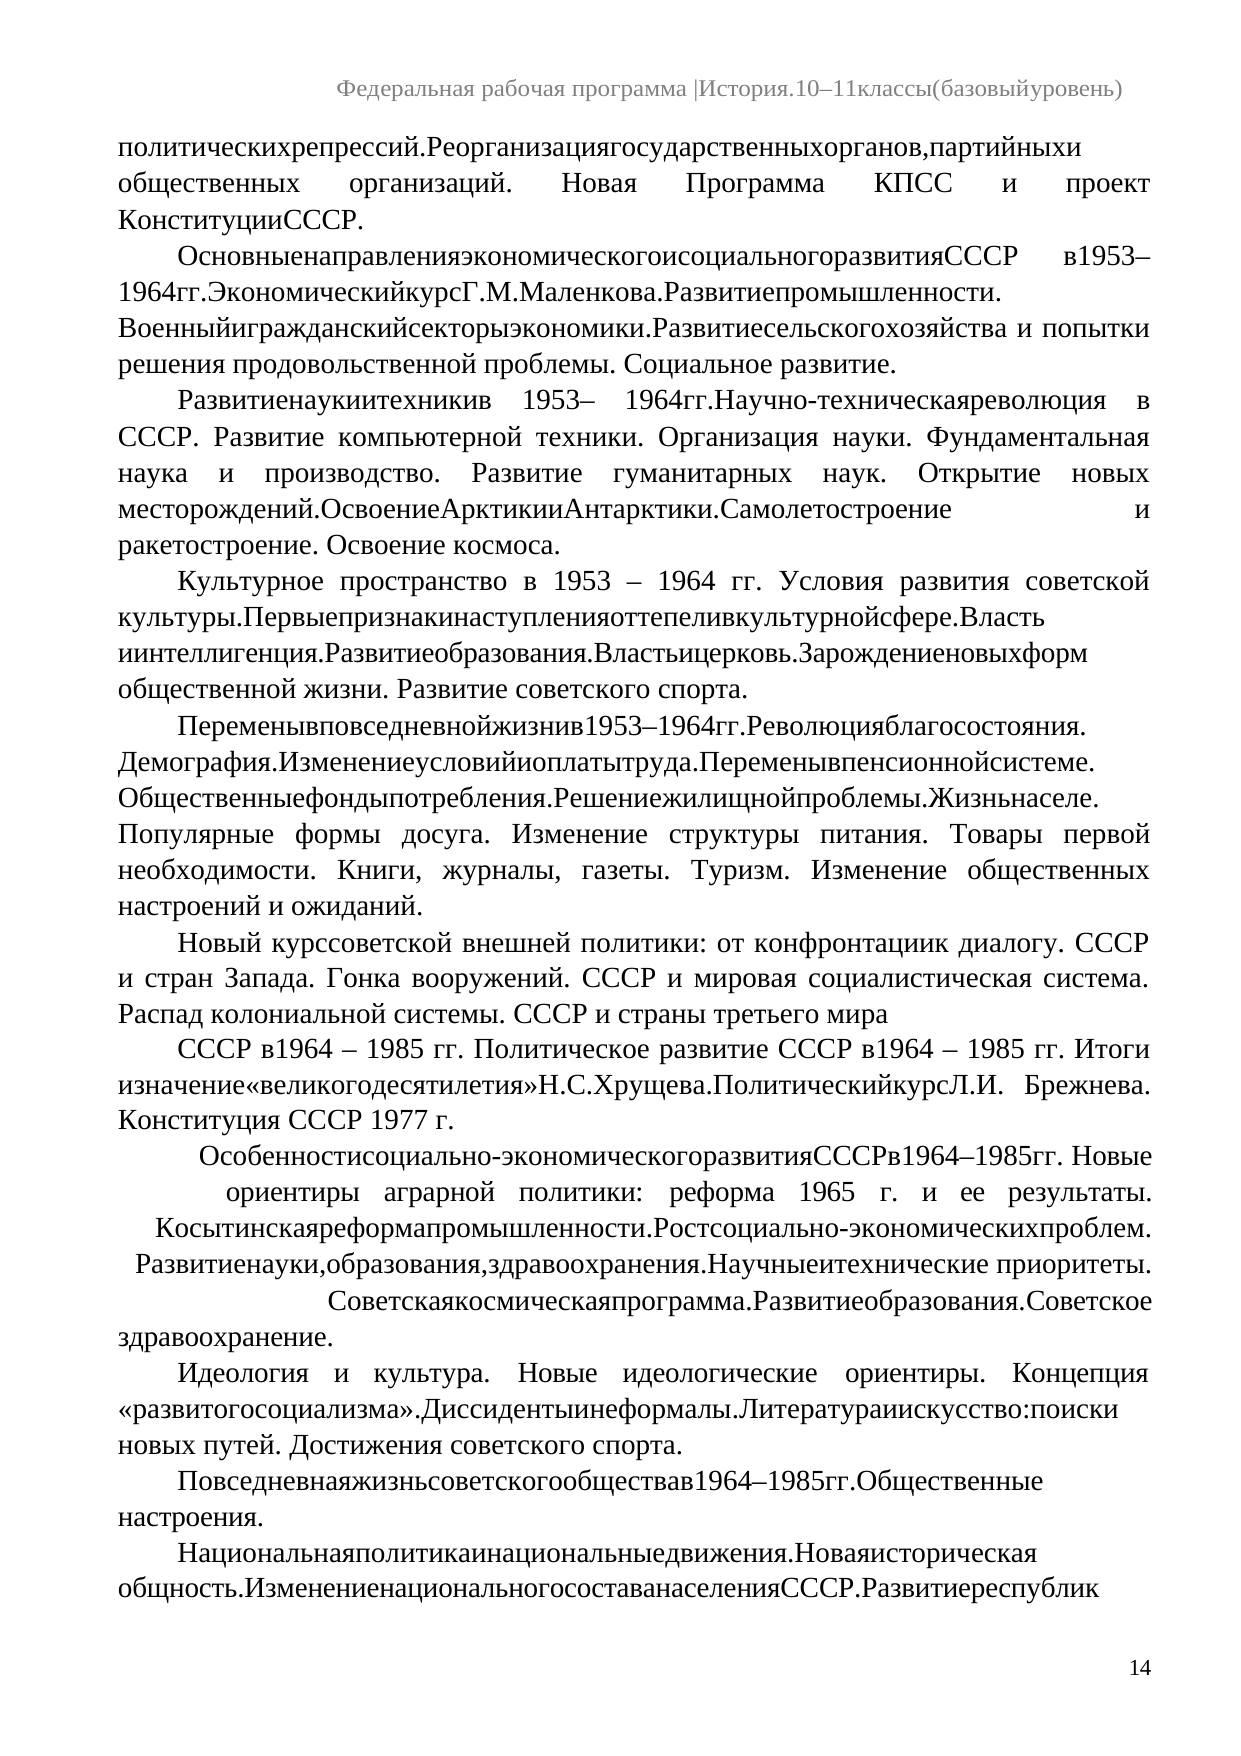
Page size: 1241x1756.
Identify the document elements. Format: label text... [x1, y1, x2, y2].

text Повседневнаяжизньсоветскогообществав1964–1985гг.Общественные настроения. [118, 1463, 1166, 1533]
text Переменывповседневнойжизнив1953–1964гг.Революцияблагосостояния. Демография.Изменениеусловийиоплатытруда.Переменывпенсионнойсистеме. Общественныефондыпотребления.Решениежилищнойпроблемы.Жизньнаселе. Популярные формы досуга. Изменение структуры питания. Товары первой необходимости. Книги, журналы, газеты. Туризм. Изменение общественных настроений и ожиданий. [118, 708, 1151, 922]
text Новый курссоветской внешней политики: от конфронтациик диалогу. СССР и стран Запада. Гонка вооружений. СССР и мировая социалистическая система. Распад колониальной системы. СССР и страны третьего мира [118, 925, 1150, 1029]
text «развитогосоциализма».Диссидентыинеформалы.Литератураиискусство:поиски новых путей. Достижения советского спорта. [118, 1392, 1166, 1461]
text Культурное пространство в 1953 – 1964 гг. Условия развития советской культуры.Первыепризнакинаступленияоттепеливкультурнойсфере.Власть иинтеллигенция.Развитиеобразования.Властьицерковь.Зарождениеновыхформ общественной жизни. Развитие советского спорта. [118, 563, 1151, 705]
text Развитиенаукиитехникив 1953– 1964гг.Научно-техническаяреволюция в СССР. Развитие компьютерной техники. Организация науки. Фундаментальная наука и производство. Развитие гуманитарных наук. Открытие новых месторождений.ОсвоениеАрктикииАнтарктики.Самолетостроение и ракетостроение. Освоение космоса. [118, 382, 1151, 561]
text ОсновныенаправленияэкономическогоисоциальногоразвитияСССР в1953–1964гг.ЭкономическийкурсГ.М.Маленкова.Развитиепромышленности. Военныйигражданскийсекторыэкономики.Развитиесельскогохозяйства и попытки решения продовольственной проблемы. Социальное развитие. [118, 238, 1151, 380]
text СССР в1964 – 1985 гг. Политическое развитие СССР в1964 – 1985 гг. Итоги изначение«великогодесятилетия»Н.С.Хрущева.ПолитическийкурсЛ.И. Брежнева. Конституция СССР 1977 г. [118, 1031, 1152, 1136]
text здравоохранение. [118, 1319, 1166, 1353]
text Национальнаяполитикаинациональныедвижения.Новаяисторическая общность.ИзменениенациональногосоставанаселенияСССР.Развитиереспублик [118, 1535, 1166, 1604]
text Идеология и культура. Новые идеологические ориентиры. Концепция [177, 1356, 1166, 1389]
text Особенностисоциально-экономическогоразвитияСССРв1964–1985гг. Новые ориентиры аграрной политики: реформа 1965 г. и ее результаты. Косытинскаяреформапромышленности.Ростсоциально-экономическихпроблем. Развитиенауки,образования,здравоохранения.Научныеитехнические приоритеты. Советскаякосмическаяпрограмма.Развитиеобразования.Советское [118, 1138, 1152, 1316]
text политическихрепрессий.Реорганизациягосударственныхорганов,партийныхи общественных организаций. Новая Программа КПСС и проект КонституцииСССР. [118, 129, 1152, 235]
